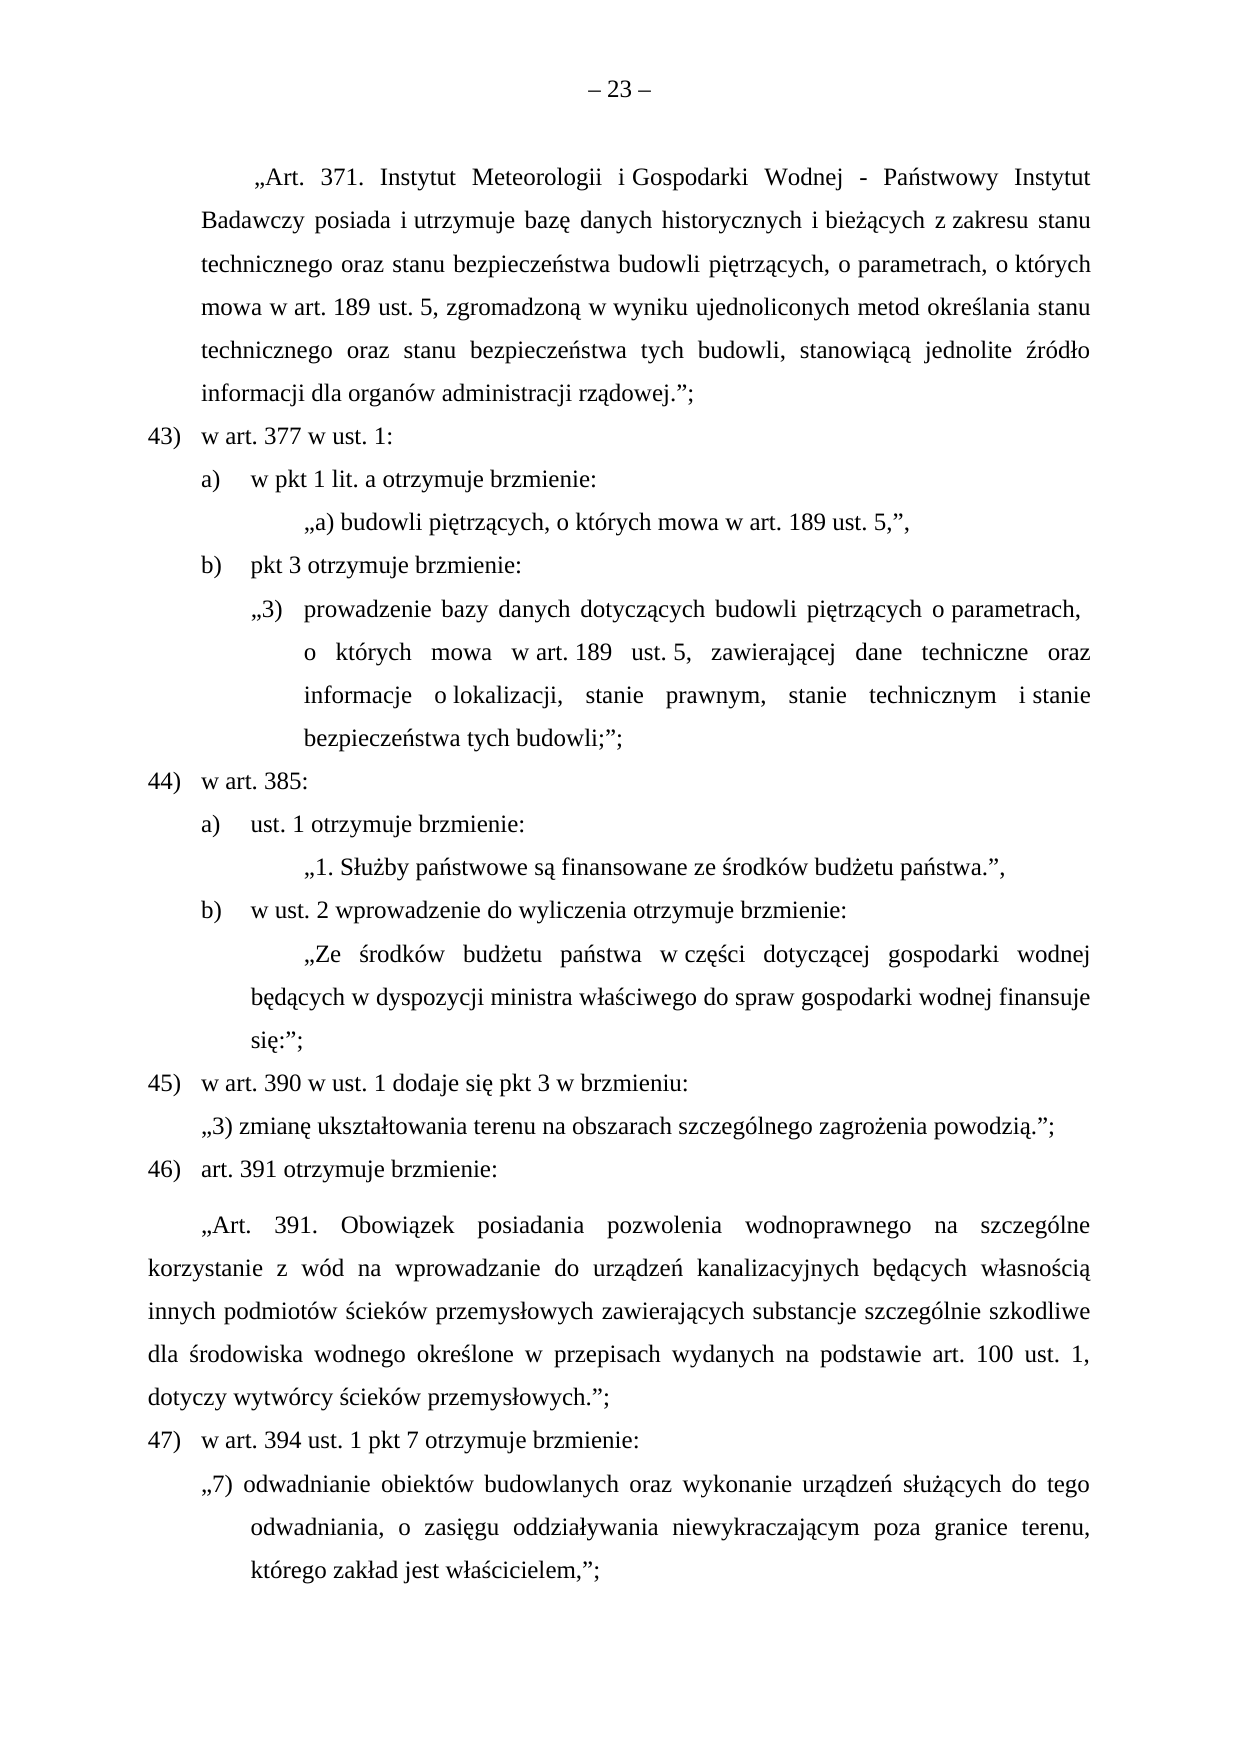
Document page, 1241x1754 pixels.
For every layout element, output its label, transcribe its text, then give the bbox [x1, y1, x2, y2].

text „7) odwadnianie obiektów budowlanych oraz wykonanie urządzeń służących do tego odwadniania, o zasięgu oddziaływania niewykraczającym poza granice terenu, którego zakład jest właścicielem,”; [201, 1469, 1091, 1584]
text 46) art. 391 otrzymuje brzmienie: [148, 1154, 1091, 1183]
text „a) budowli piętrzących, o których mowa w art. 189 ust. 5,”, [304, 507, 1091, 536]
text a) ust. 1 otrzymuje brzmienie: [201, 809, 1091, 838]
text „3) zmianę ukształtowania terenu na obszarach szczególnego zagrożenia powodzią.”; [201, 1111, 1091, 1140]
text 45) w art. 390 w ust. 1 dodaje się pkt 3 w brzmieniu: [148, 1068, 1091, 1097]
text 44) w art. 385: [148, 766, 1091, 795]
text „Art. 371. Instytut Meteorologii i Gospodarki Wodnej - Państwowy Instytut Badawczy posiada i utrzymuje bazę danych historycznych i bieżących z zakresu stanu technicznego oraz stanu bezpieczeństwa budowli piętrzących, o parametrach, o których mowa w art. 189 ust. 5, zgromadzoną w wyniku ujednoliconych metod określania stanu technicznego oraz stanu bezpieczeństwa tych budowli, stanowiącą jednolite źródło informacji dla organów administracji rządowej.”; [201, 162, 1091, 407]
text a) w pkt 1 lit. a otrzymuje brzmienie: [201, 464, 1091, 493]
text „Art. 391. Obowiązek posiadania pozwolenia wodnoprawnego na szczególne korzystanie z wód na wprowadzanie do urządzeń kanalizacyjnych będących własnością innych podmiotów ścieków przemysłowych zawierających substancje szczególnie szkodliwe dla środowiska wodnego określone w przepisach wydanych na podstawie art. 100 ust. 1, dotyczy wytwórcy ścieków przemysłowych.”; [148, 1210, 1091, 1411]
text „1. Służby państwowe są finansowane ze środków budżetu państwa.”, [251, 852, 1091, 881]
text 47) w art. 394 ust. 1 pkt 7 otrzymuje brzmienie: [148, 1426, 1091, 1454]
text b) pkt 3 otrzymuje brzmienie: [201, 551, 1091, 579]
text b) w ust. 2 wprowadzenie do wyliczenia otrzymuje brzmienie: [201, 896, 1091, 924]
text „3) prowadzenie bazy danych dotyczących budowli piętrzących o parametrach, o których mowa w art. 189 ust. 5, zawierającej dane techniczne oraz informacje o lokalizacji, stanie prawnym, stanie technicznym i stanie bezpieczeństwa tych budowli;”; [251, 594, 1091, 752]
text 43) w art. 377 w ust. 1: [148, 421, 1091, 450]
text „Ze środków budżetu państwa w części dotyczącej gospodarki wodnej będących w dyspozycji ministra właściwego do spraw gospodarki wodnej finansuje się:”; [251, 939, 1091, 1054]
